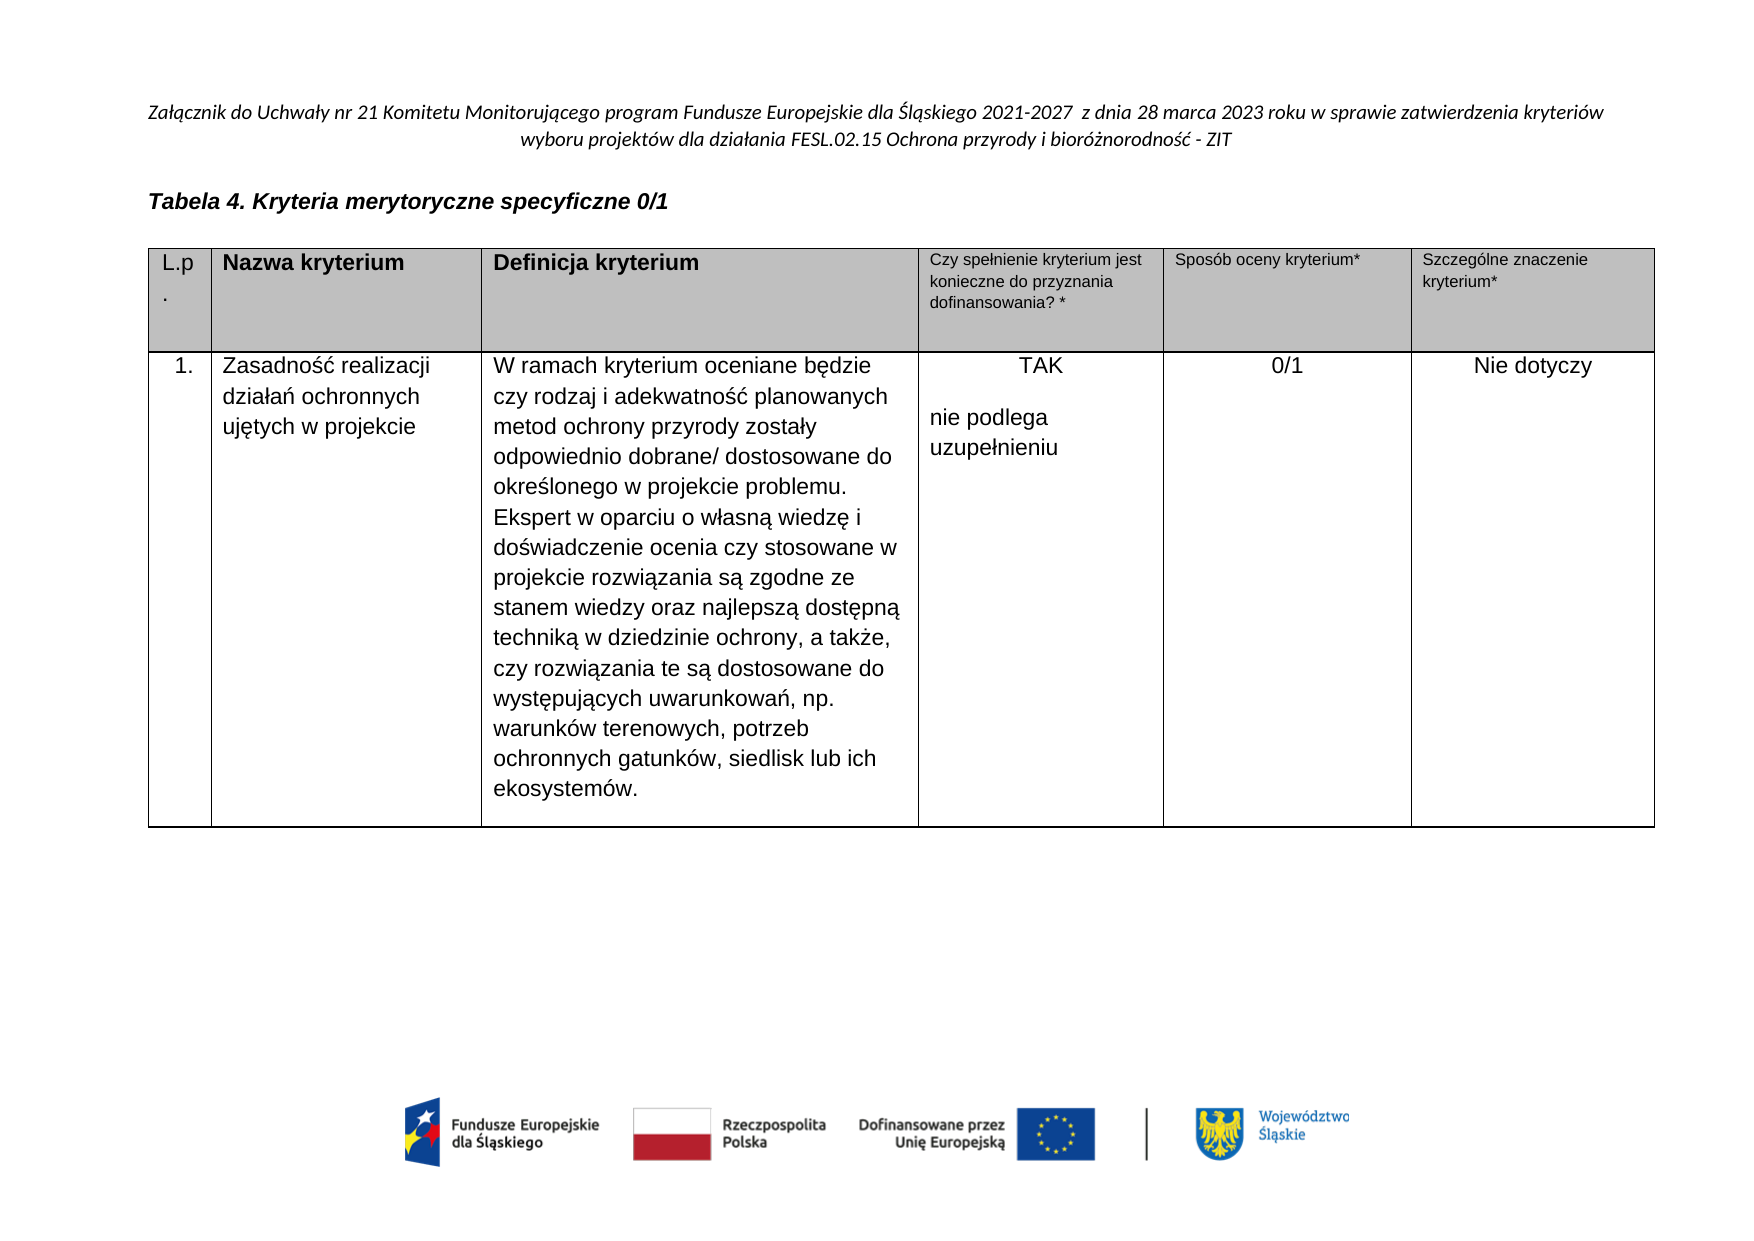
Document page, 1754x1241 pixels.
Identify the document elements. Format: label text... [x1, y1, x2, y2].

table_header Definicja kryterium [482, 249, 918, 351]
picture [405, 1097, 1349, 1167]
table_header Szczególne znaczenie kryterium* [1412, 249, 1654, 351]
table_cell TAK nie podlega uzupełnieniu [919, 353, 1163, 826]
table_header Nazwa kryterium [212, 249, 481, 351]
table_cell [149, 353, 211, 826]
table_cell Nie dotyczy [1412, 353, 1654, 826]
table_header Czy spełnienie kryterium jest konieczne do przyznania dofinansowania? * [919, 249, 1163, 351]
text Tabela 4. Kryteria merytoryczne specyficzne 0/1 [148, 188, 1606, 214]
table_header Sposób oceny kryterium* [1164, 249, 1411, 351]
table_cell W ramach kryterium oceniane będzie czy rodzaj i adekwatność planowanych metod ochrony przyrody zostały odpowiednio dobrane/ dostosowane do określonego w projekcie problemu. Ekspert w oparciu o własną wiedzę i doświadczenie ocenia czy stosowane w projekcie rozwiązania są zgodne ze stanem wiedzy oraz najlepszą dostępną techniką w dziedzinie ochrony, a także, czy rozwiązania te są dostosowane do występujących uwarunkowań, np. warunków terenowych, potrzeb ochronnych gatunków, siedlisk lub ich ekosystemów. [482, 353, 918, 826]
table_cell 0/1 [1164, 353, 1411, 826]
table_header L.p. [149, 249, 211, 351]
table_cell Zasadność realizacji działań ochronnych ujętych w projekcie [212, 353, 481, 826]
